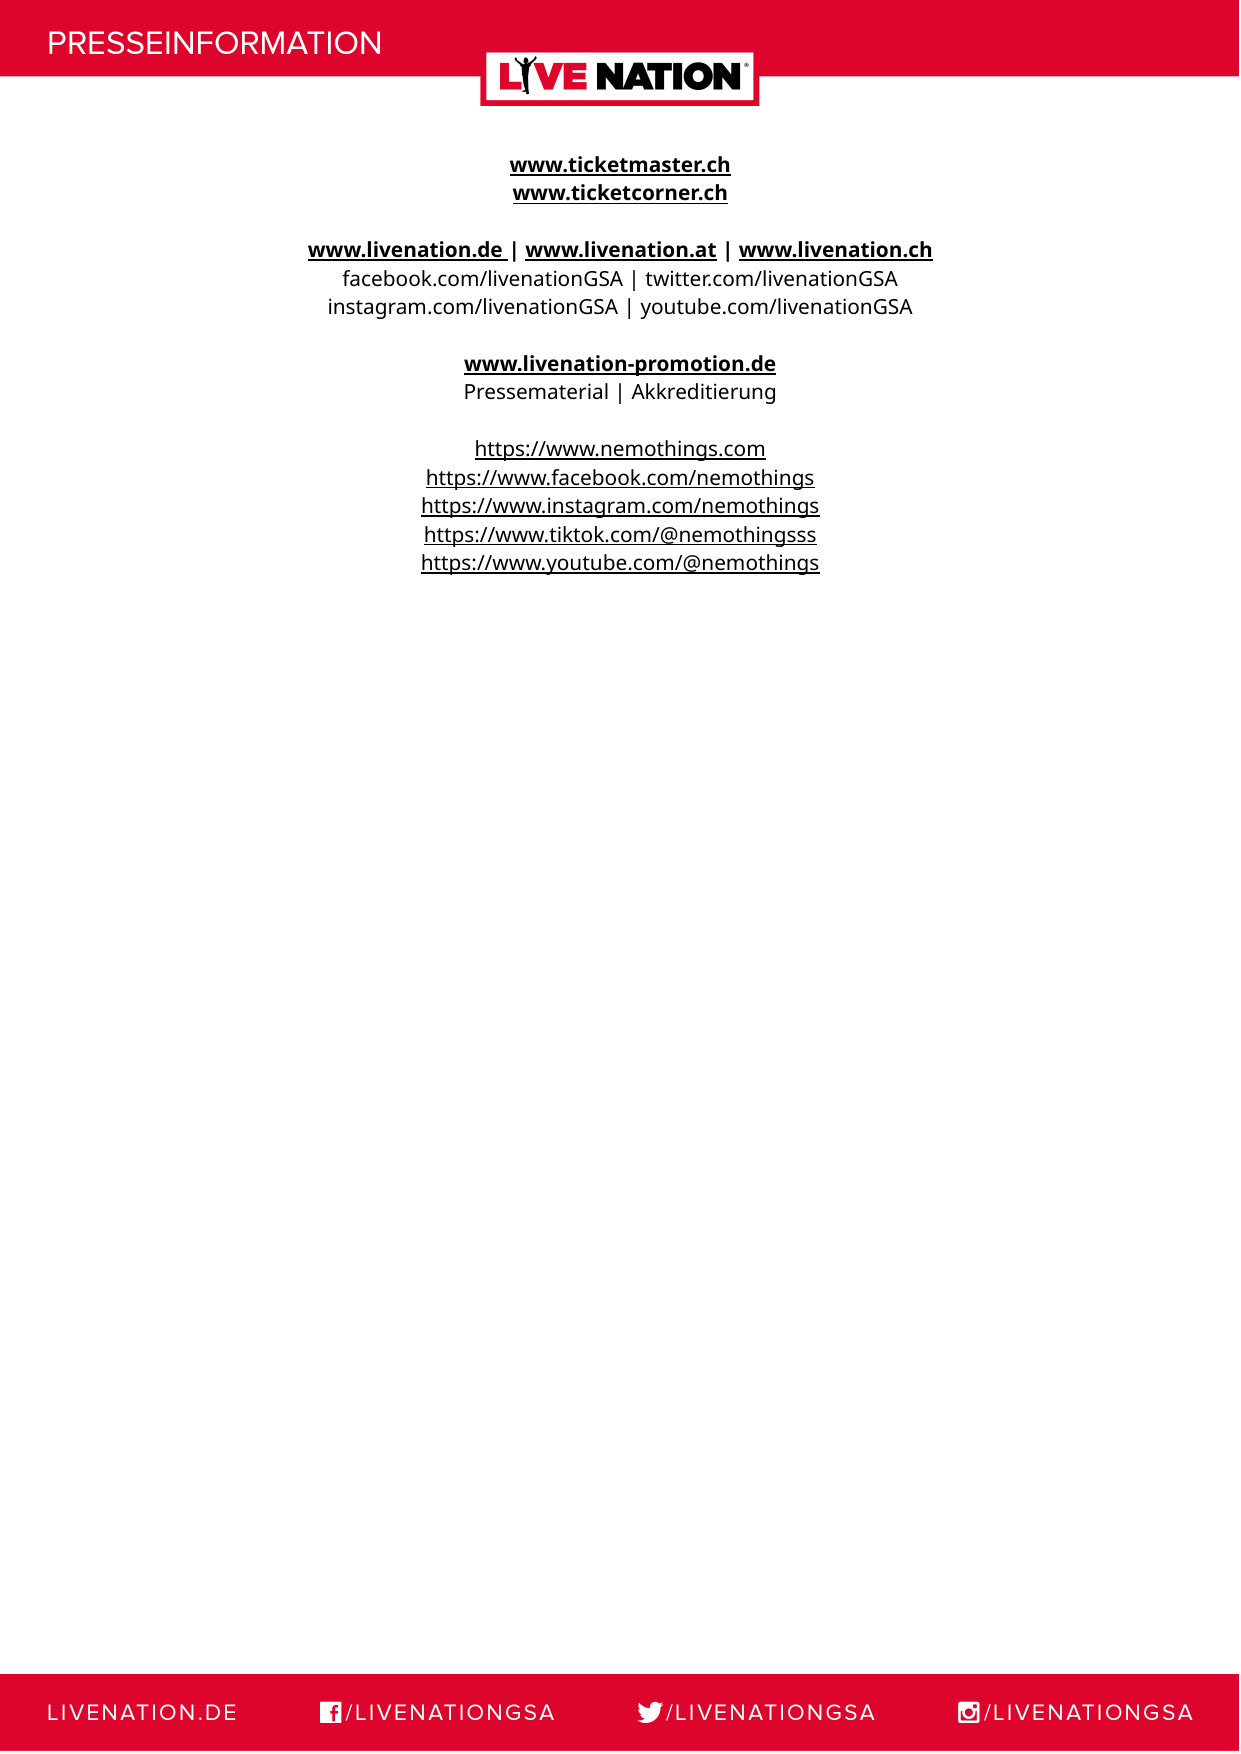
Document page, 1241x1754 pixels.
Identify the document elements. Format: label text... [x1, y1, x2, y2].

text https://www.youtube.com/@nemothings [150, 548, 1090, 577]
text instagram.com/livenationGSA | youtube.com/livenationGSA [150, 292, 1090, 321]
text https://www.nemothings.com [150, 434, 1090, 463]
text https://www.facebook.com/nemothings [150, 463, 1090, 491]
picture [0, 1674, 1239, 1751]
text www.livenation.de | www.livenation.at | www.livenation.ch facebook.com/livenationGSA | twitter.com/livenationGSA [150, 235, 1090, 292]
text https://www.instagram.com/nemothings [150, 491, 1090, 520]
text www.livenation-promotion.de [150, 349, 1090, 377]
text https://www.tiktok.com/@nemothingsss [150, 520, 1090, 548]
picture [0, 0, 1239, 106]
text www.ticketcorner.ch [150, 178, 1090, 207]
text Pressematerial | Akkreditierung [150, 377, 1090, 406]
text www.ticketmaster.ch [150, 150, 1090, 178]
